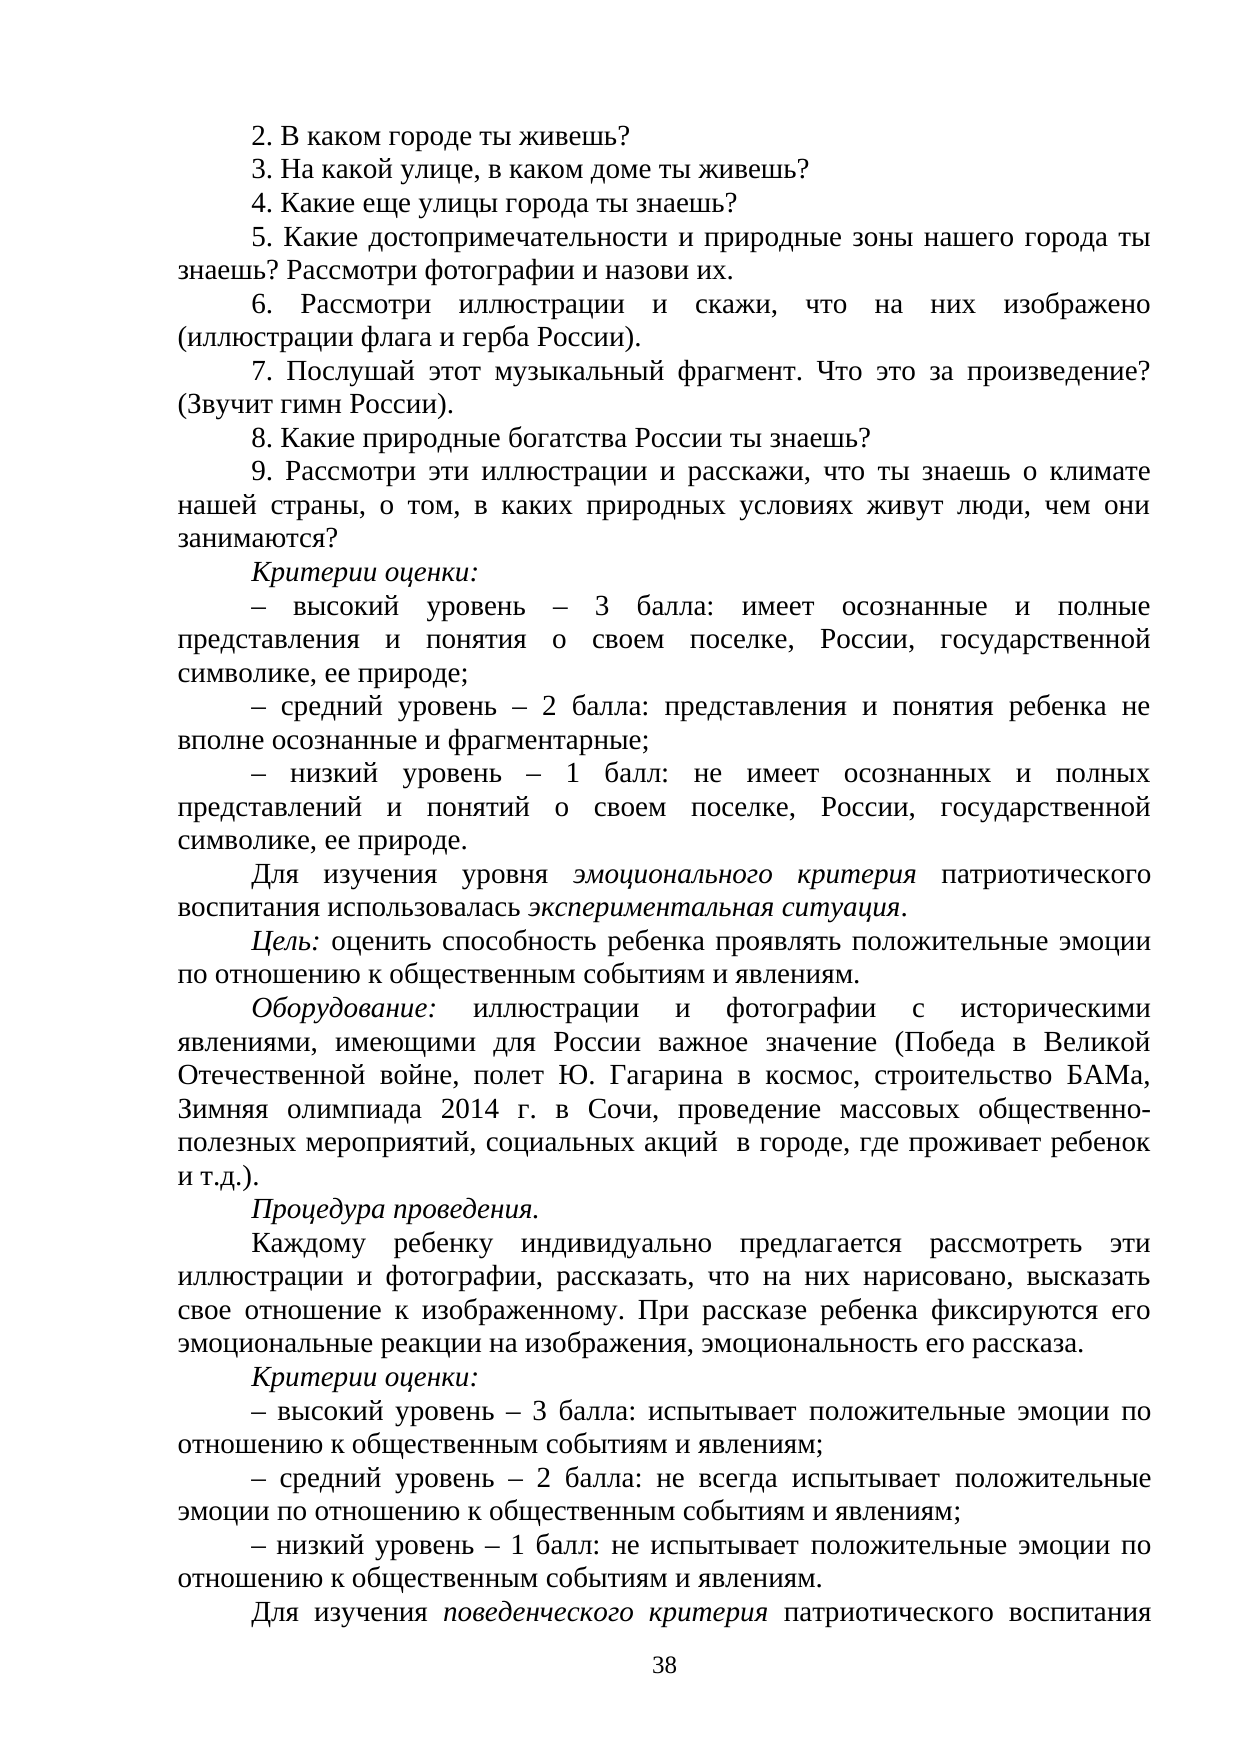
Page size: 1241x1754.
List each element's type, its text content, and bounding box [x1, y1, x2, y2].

text Для изучения уровня эмоционального критерия патриотического воспитания использовалась экспериментальная ситуация. [177, 856, 1152, 923]
text Критерии оценки: [177, 554, 1152, 588]
text – низкий уровень – 1 балл: не испытывает положительные эмоции по отношению к общественным событиям и явлениям. [177, 1527, 1152, 1594]
text – низкий уровень – 1 балл: не имеет осознанных и полных представлений и понятий о своем поселке, России, государственной символике, ее природе. [177, 755, 1152, 856]
text Каждому ребенку индивидуально предлагается рассмотреть эти иллюстрации и фотографии, рассказать, что на них нарисовано, высказать свое отношение к изображенному. При рассказе ребенка фиксируются его эмоциональные реакции на изображения, эмоциональность его рассказа. [177, 1225, 1152, 1359]
text – средний уровень – 2 балла: не всегда испытывает положительные эмоции по отношению к общественным событиям и явлениям; [177, 1460, 1152, 1527]
text 4. Какие еще улицы города ты знаешь? [177, 185, 1152, 219]
text 7. Послушай этот музыкальный фрагмент. Что это за произведение? (Звучит гимн России). [177, 353, 1152, 420]
text Критерии оценки: [177, 1359, 1152, 1393]
text 8. Какие природные богатства России ты знаешь? [177, 420, 1152, 453]
text Оборудование: иллюстрации и фотографии с историческими явлениями, имеющими для России важное значение (Победа в Великой Отечественной войне, полет Ю. Гагарина в космос, строительство БАМа, Зимняя олимпиада 2014 г. в Сочи, проведение массовых общественно-полезных мероприятий, социальных акций в городе, где проживает ребенок и т.д.). [177, 990, 1152, 1191]
text 9. Рассмотри эти иллюстрации и расскажи, что ты знаешь о климате нашей страны, о том, в каких природных условиях живут люди, чем они занимаются? [177, 453, 1152, 554]
text – средний уровень – 2 балла: представления и понятия ребенка не вполне осознанные и фрагментарные; [177, 688, 1152, 755]
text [177, 1594, 1152, 1627]
text – высокий уровень – 3 балла: испытывает положительные эмоции по отношению к общественным событиям и явлениям; [177, 1393, 1152, 1460]
text Процедура проведения. [177, 1191, 1152, 1225]
text 5. Какие достопримечательности и природные зоны нашего города ты знаешь? Рассмотри фотографии и назови их. [177, 219, 1152, 286]
text Цель: оценить способность ребенка проявлять положительные эмоции по отношению к общественным событиям и явлениям. [177, 923, 1152, 990]
text 2. В каком городе ты живешь? [177, 118, 1152, 152]
text 6. Рассмотри иллюстрации и скажи, что на них изображено (иллюстрации флага и герба России). [177, 286, 1152, 353]
text – высокий уровень – 3 балла: имеет осознанные и полные представления и понятия о своем поселке, России, государственной символике, ее природе; [177, 588, 1152, 688]
text 3. На какой улице, в каком доме ты живешь? [177, 152, 1152, 185]
